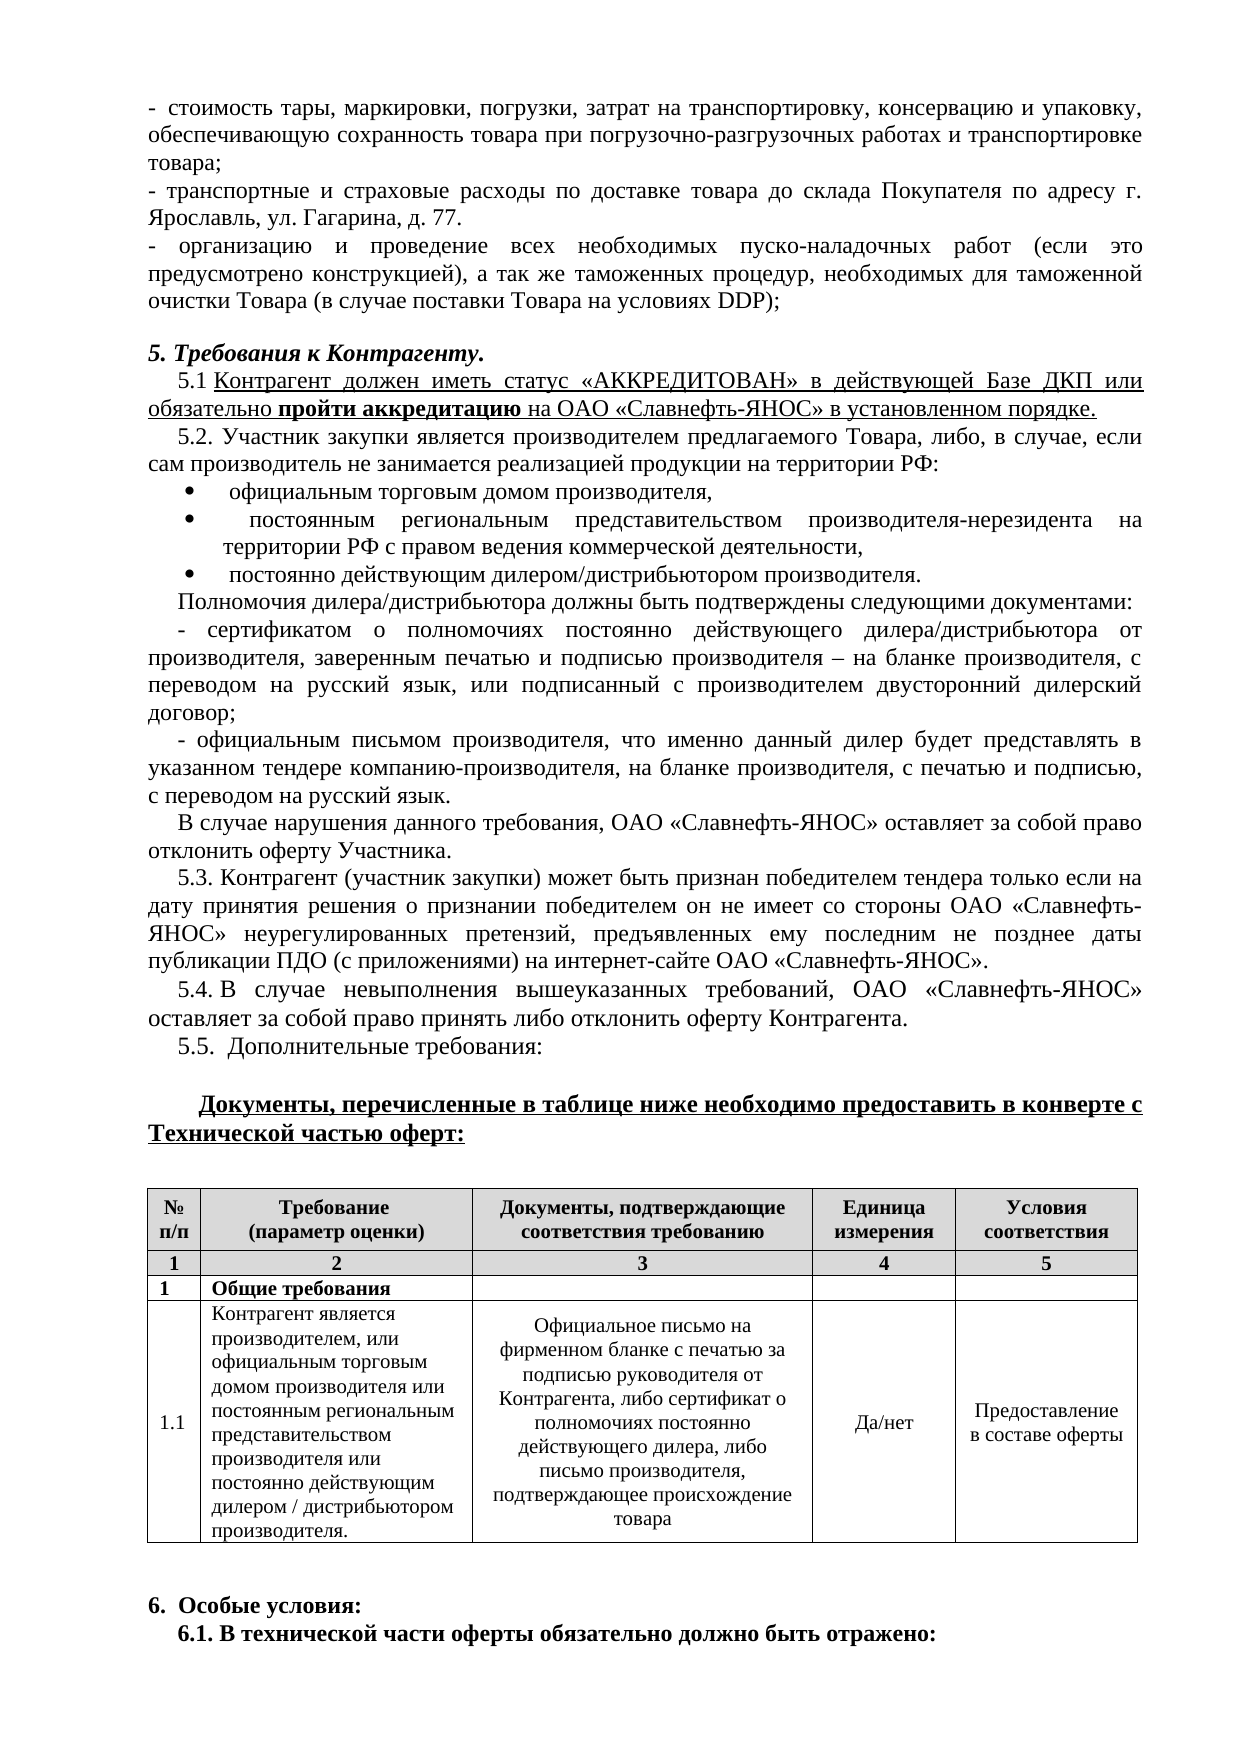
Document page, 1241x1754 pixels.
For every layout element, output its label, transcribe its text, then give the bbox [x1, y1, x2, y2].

table_header Условия соответствия [956, 1189, 1137, 1250]
table_cell Официальное письмо на фирменном бланке с печатью за подписью руководителя от Контрагента, либо сертификат о полномочиях постоянно действующего дилера, либо письмо производителя, подтверждающее происхождение товара [473, 1301, 812, 1542]
text - транспортные и страховые расходы по доставке товара до склада Покупателя по адресу г. Ярославль, ул. Гагарина, д. 77. [148, 176, 1143, 231]
text - стоимость тары, маркировки, погрузки, затрат на транспортировку, консервацию и упаковку, обеспечивающую сохранность товара при погрузочно-разгрузочных работах и транспортировке товара; [148, 93, 1143, 176]
table_cell [473, 1276, 812, 1300]
list официальным торговым домом производителя, [185, 477, 1143, 504]
text 5. Требования к Контрагенту. [148, 338, 1143, 367]
text - организацию и проведение всех необходимых пуско-наладочных работ (если это предусмотрено конструкцией), а так же таможенных процедур, необходимых для таможенной очистки Товара (в случае поставки Товара на условиях DDP); [148, 231, 1143, 314]
table_cell 2 [201, 1251, 472, 1275]
table_cell Да/нет [813, 1301, 955, 1542]
text Полномочия дилера/дистрибьютора должны быть подтверждены следующими документами: [148, 587, 1143, 615]
table_cell Общие требования [201, 1276, 472, 1300]
table_cell 5 [956, 1251, 1137, 1275]
text Документы, перечисленные в таблице ниже необходимо предоставить в конверте с Технической частью оферт: [148, 1089, 1143, 1146]
table_header Документы, подтверждающие соответствия требованию [473, 1189, 812, 1250]
table_cell [813, 1276, 955, 1300]
table_header Единица измерения [813, 1189, 955, 1250]
table_cell 3 [473, 1251, 812, 1275]
text 6.1. В технической части оферты обязательно должно быть отражено: [148, 1619, 1143, 1647]
text В случае нарушения данного требования, ОАО «Славнефть-ЯНОС» оставляет за собой право отклонить оферту Участника. [148, 808, 1143, 863]
table_cell Предоставление в составе оферты [956, 1301, 1137, 1542]
list постоянно действующим дилером/дистрибьютором производителя. [185, 560, 1143, 587]
text 5.1 Контрагент должен иметь статус «АККРЕДИТОВАН» в действующей Базе ДКП или обязательно пройти аккредитацию на ОАО «Славнефть-ЯНОС» в установленном порядке. [148, 367, 1143, 422]
table_cell 1 [148, 1276, 200, 1300]
table_cell [956, 1276, 1137, 1300]
text 5.4. В случае невыполнения вышеуказанных требований, ОАО «Славнефть-ЯНОС» оставляет за собой право принять либо отклонить оферту Контрагента. [148, 974, 1143, 1031]
text 5.2. Участник закупки является производителем предлагаемого Товара, либо, в случае, если сам производитель не занимается реализацией продукции на территории РФ: [148, 422, 1143, 477]
table_cell 1.1 [148, 1301, 200, 1542]
text - сертификатом о полномочиях постоянно действующего дилера/дистрибьютора от производителя, заверенным печатью и подписью производителя – на бланке производителя, с переводом на русский язык, или подписанный с производителем двусторонний дилерский договор; [148, 615, 1143, 725]
table_cell Контрагент является производителем, или официальным торговым домом производителя или постоянным региональным представительством производителя или постоянно действующим дилером / дистрибьютором производителя. [201, 1301, 472, 1542]
text - официальным письмом производителя, что именно данный дилер будет представлять в указанном тендере компанию-производителя, на бланке производителя, с печатью и подписью, с переводом на русский язык. [148, 725, 1143, 808]
table_header Требование (параметр оценки) [201, 1189, 472, 1250]
table_header № п/п [148, 1189, 200, 1250]
text 5.3. Контрагент (участник закупки) может быть признан победителем тендера только если на дату принятия решения о признании победителем он не имеет со стороны ОАО «Славнефть-ЯНОС» неурегулированных претензий, предъявленных ему последним не позднее даты публикации ПДО (с приложениями) на интернет-сайте ОАО «Славнефть-ЯНОС». [148, 863, 1143, 974]
table_cell 4 [813, 1251, 955, 1275]
text 5.5. Дополнительные требования: [148, 1031, 1143, 1060]
text 6. Особые условия: [148, 1591, 1143, 1619]
list постоянным региональным представительством производителя-нерезидента на территории РФ с правом ведения коммерческой деятельности, [185, 504, 1143, 560]
table_cell 1 [148, 1251, 200, 1275]
